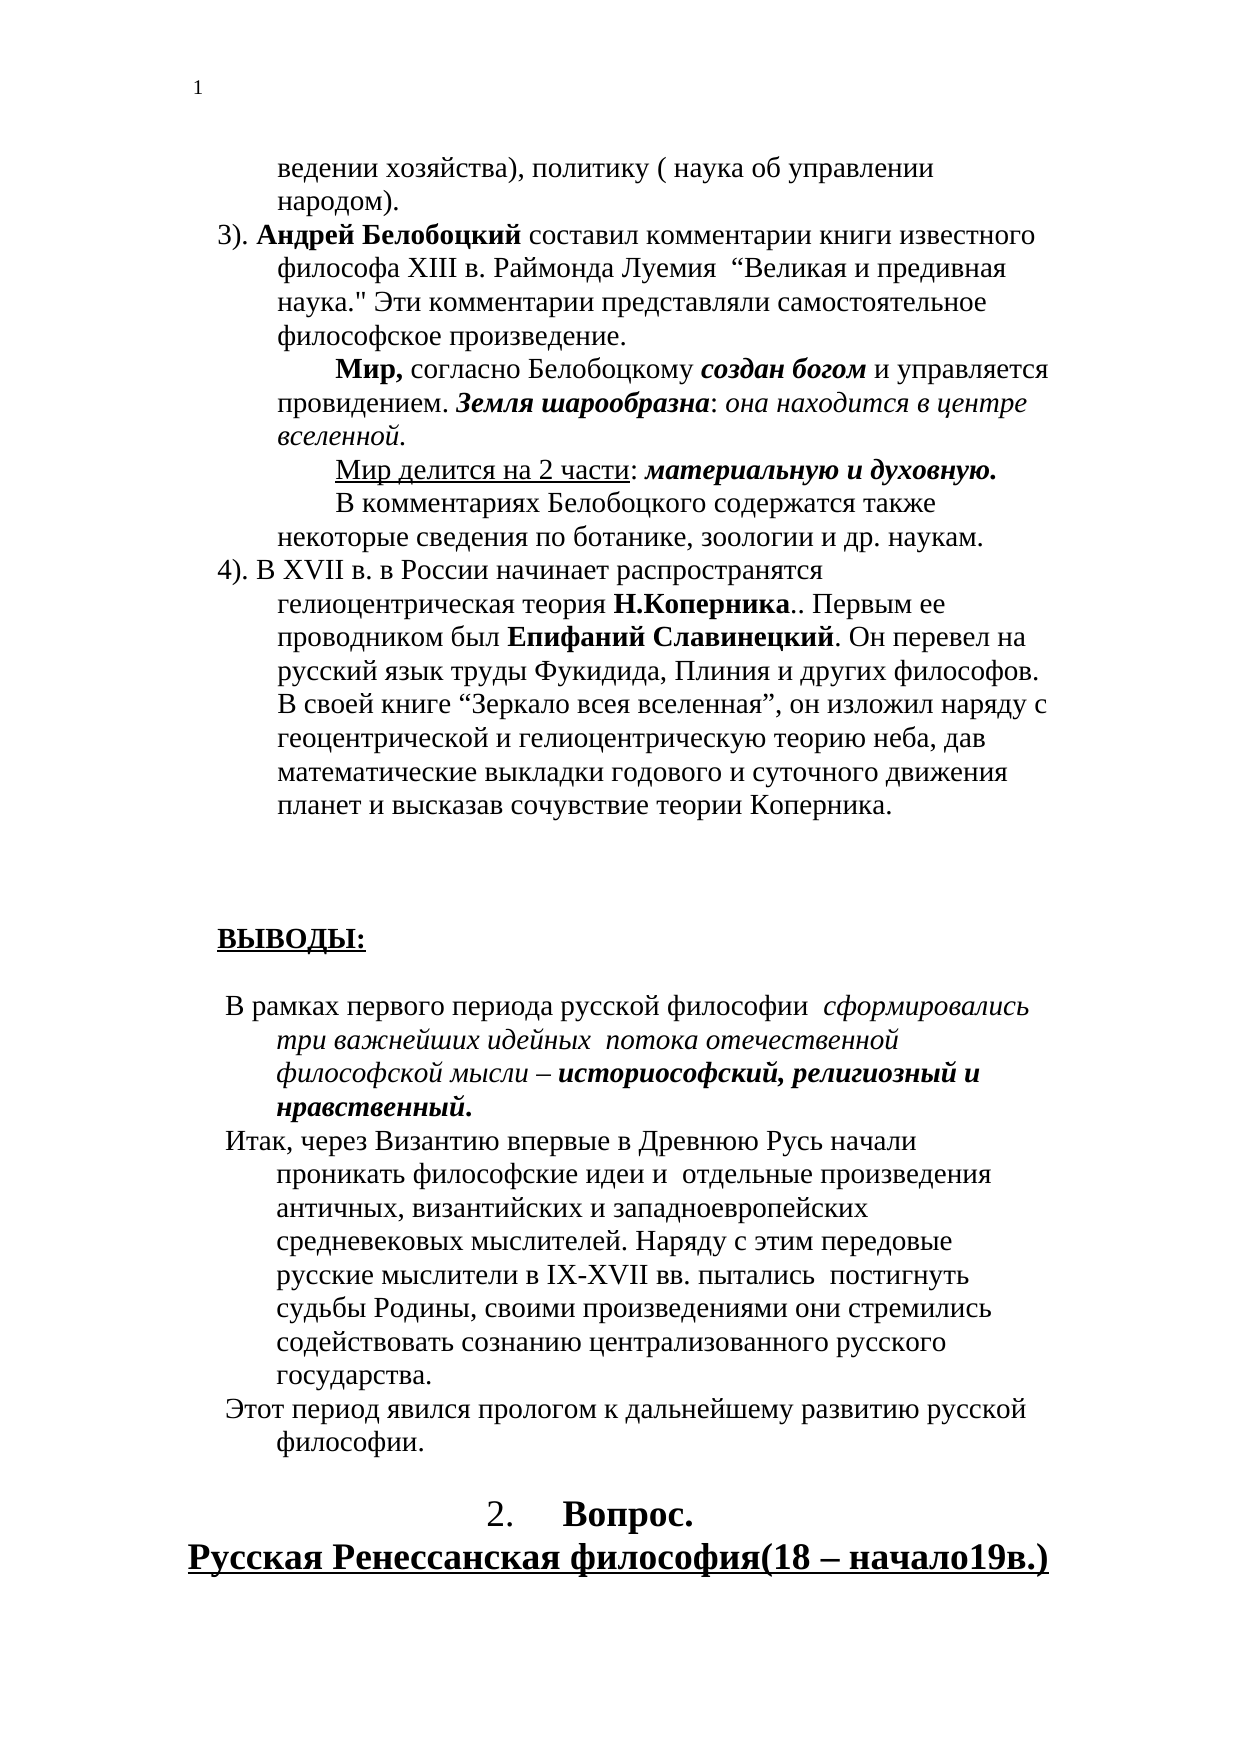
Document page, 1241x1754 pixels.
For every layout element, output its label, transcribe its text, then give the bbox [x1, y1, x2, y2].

text Русская Ренессанская философия(18 – начало19в.) [187, 1535, 1053, 1578]
text 3). Андрей Белобоцкий составил комментарии книги известного философа ХIII в. Раймонда Луемия “Великая и предивная наука." Эти комментарии представляли самостоятельное философское произведение. [217, 217, 1053, 351]
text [277, 150, 1053, 217]
text 4). В XVII в. в России начинает распространятся гелиоцентрическая теория Н.Коперника.. Первым ее проводником был Епифаний Славинецкий. Он перевел на русский язык труды Фукидида, Плиния и других философов. В своей книге “Зеркало всея вселенная”, он изложил наряду с геоцентрической и гелиоцентрическую теорию неба, дав математические выкладки годового и суточного движения планет и высказав сочувствие теории Коперника. [217, 552, 1053, 821]
text Мир, согласно Белобоцкому создан богом и управляется провидением. Земля шарообразна: она находится в центре вселенной. [277, 351, 1053, 452]
text ВЫВОДЫ: [217, 921, 1053, 955]
list В рамках первого периода русской философии сформировались три важнейших идейных потока отечественной философской мысли – историософский, религиозный и нравственный. [217, 988, 1053, 1123]
list Итак, через Византию впервые в Древнюю Русь начали проникать философские идеи и отдельные произведения античных, византийских и западноевропейских средневековых мыслителей. Наряду с этим передовые русские мыслители в IX-XVII вв. пытались постигнуть судьбы Родины, своими произведениями они стремились содействовать сознанию централизованного русского государства. [217, 1123, 1053, 1391]
text Мир делится на 2 части: материальную и духовную. [277, 452, 1053, 485]
text В комментариях Белобоцкого содержатся также некоторые сведения по ботанике, зоологии и др. наукам. [277, 485, 1053, 552]
list Вопрос. [486, 1492, 1053, 1535]
list Этот период явился прологом к дальнейшему развитию русской философии. [217, 1391, 1053, 1458]
